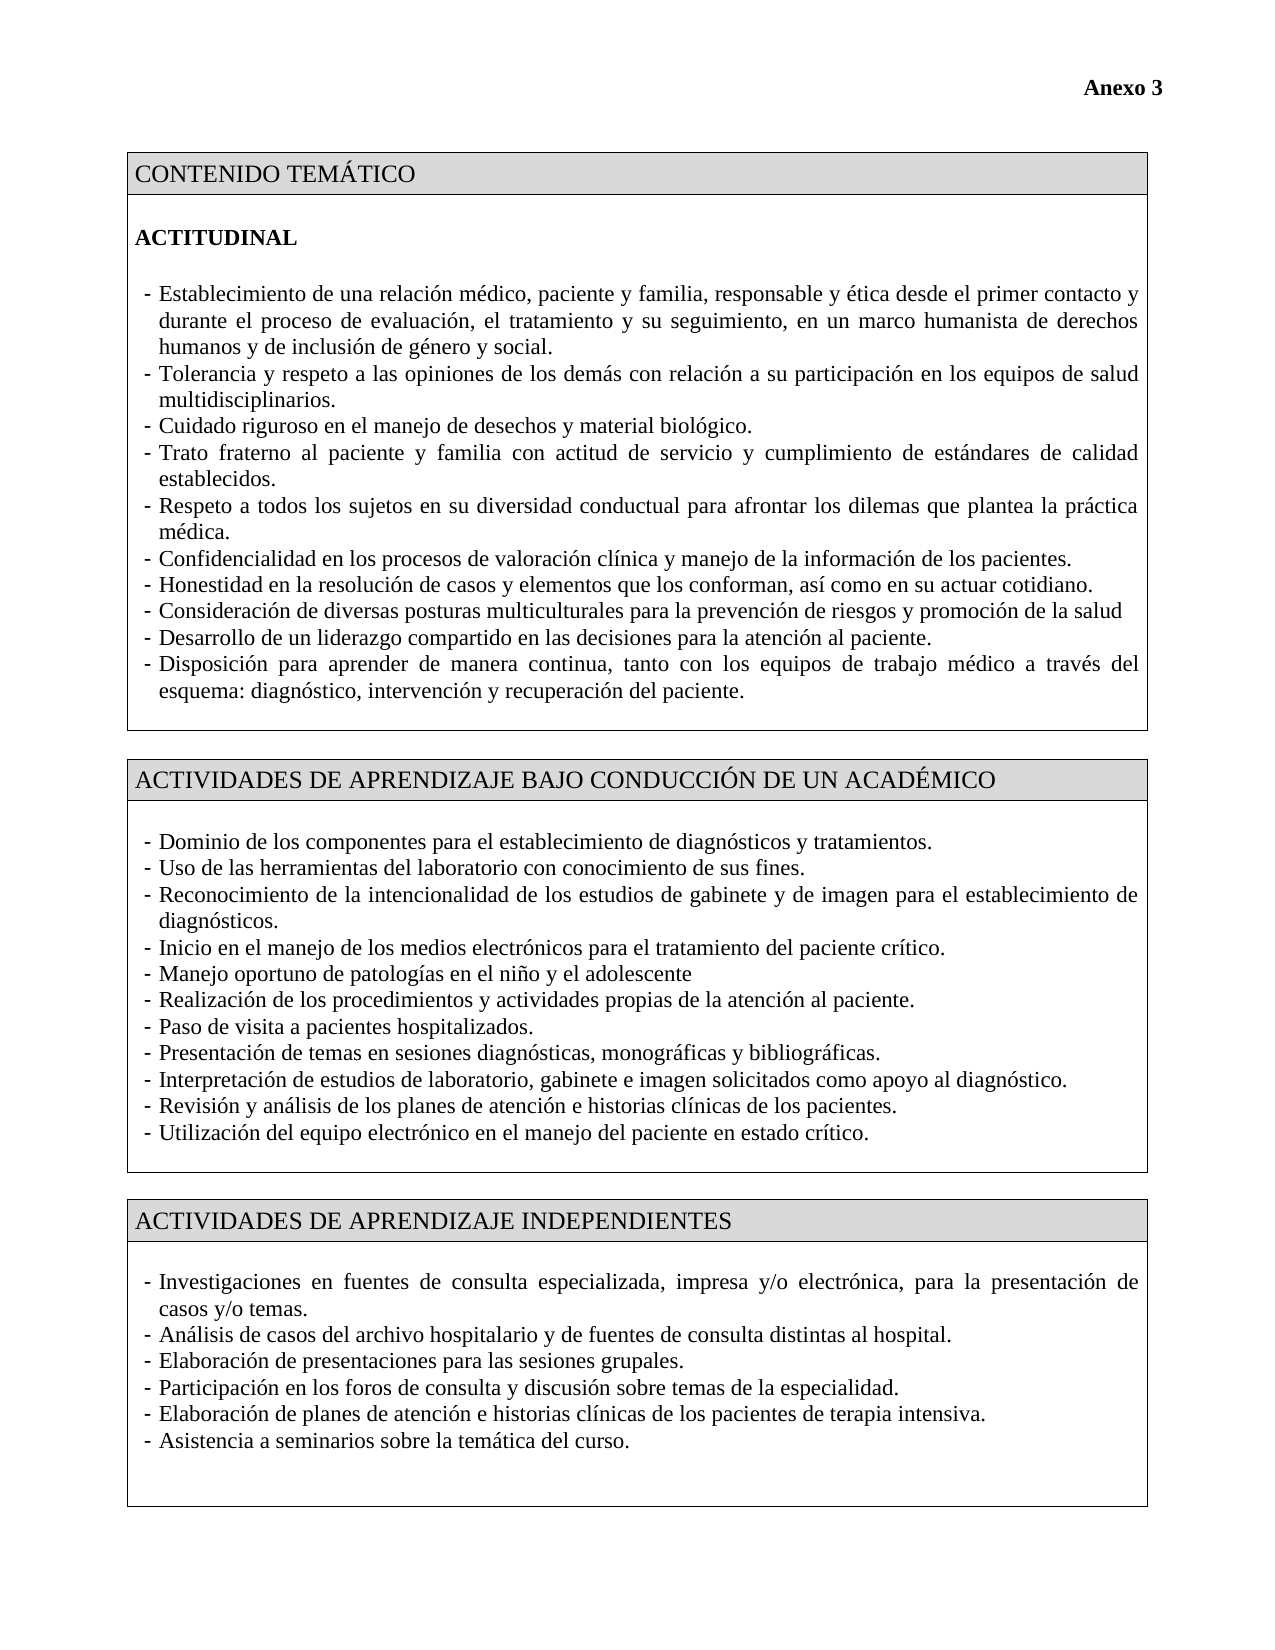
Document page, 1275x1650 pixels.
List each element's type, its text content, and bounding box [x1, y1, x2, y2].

table_header ACTIVIDADES DE APRENDIZAJE BAJO CONDUCCIÓN DE UN ACADÉMICO [128, 760, 1147, 800]
table_cell Investigaciones en fuentes de consulta especializada, impresa y/o electrónica, para la presentación de casos y/o temas. Análisis de casos del archivo hospitalario y de fuentes de consulta distintas al hospital. Elaboración de presentaciones para las sesiones grupales. Participación en los foros de consulta y discusión sobre temas de la especialidad. Elaboración de planes de atención e historias clínicas de los pacientes de terapia intensiva. Asistencia a seminarios sobre la temática del curso. [128, 1242, 1147, 1506]
table_header ACTIVIDADES DE APRENDIZAJE INDEPENDIENTES [128, 1200, 1147, 1241]
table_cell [128, 195, 1147, 729]
table_header CONTENIDO TEMÁTICO [128, 153, 1147, 194]
table_cell Dominio de los componentes para el establecimiento de diagnósticos y tratamientos. Uso de las herramientas del laboratorio con conocimiento de sus fines. Reconocimiento de la intencionalidad de los estudios de gabinete y de imagen para el establecimiento de diagnósticos. Inicio en el manejo de los medios electrónicos para el tratamiento del paciente crítico. Manejo oportuno de patologías en el niño y el adolescente Realización de los procedimientos y actividades propias de la atención al paciente. Paso de visita a pacientes hospitalizados. Presentación de temas en sesiones diagnósticas, monográficas y bibliográficas. Interpretación de estudios de laboratorio, gabinete e imagen solicitados como apoyo al diagnóstico. Revisión y análisis de los planes de atención e historias clínicas de los pacientes. Utilización del equipo electrónico en el manejo del paciente en estado crítico. [128, 801, 1147, 1172]
